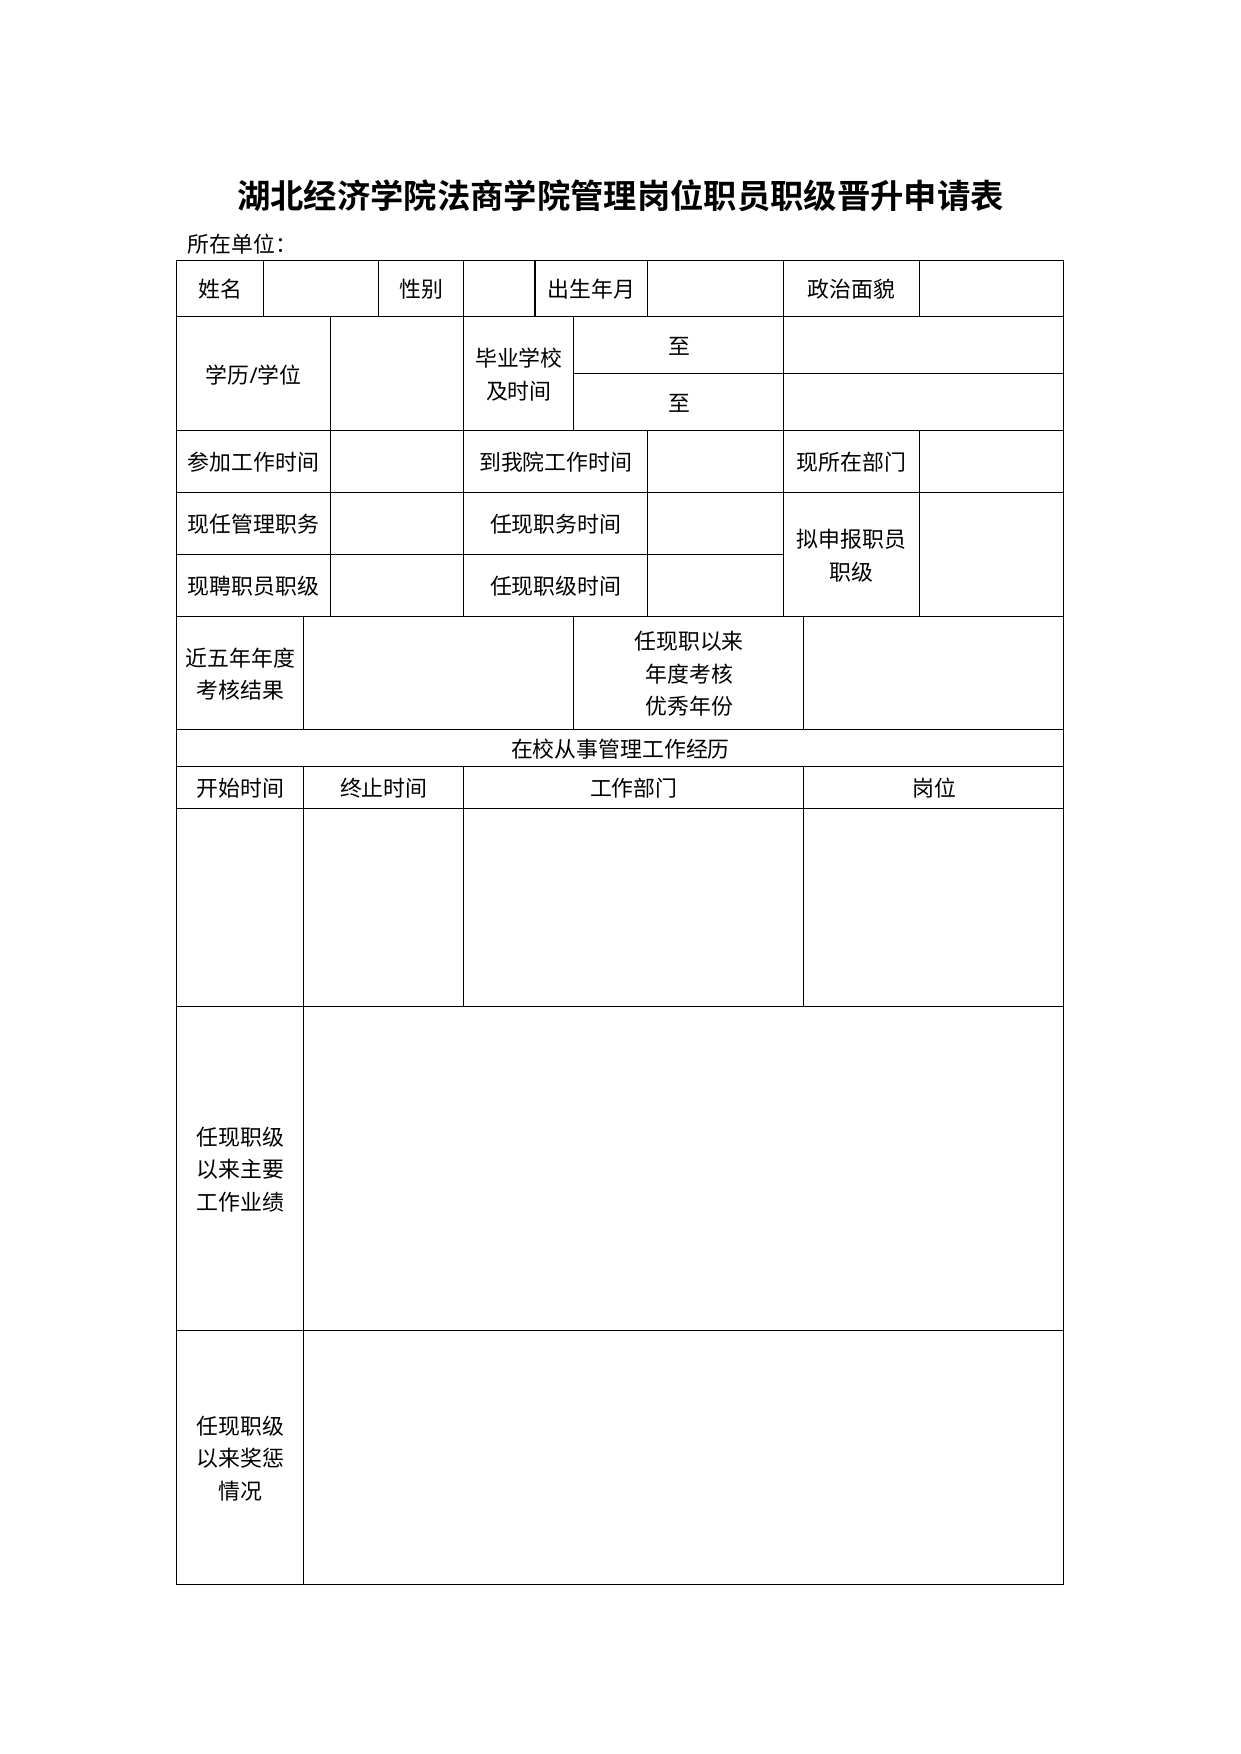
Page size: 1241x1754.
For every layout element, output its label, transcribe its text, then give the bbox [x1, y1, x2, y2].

table_cell [784, 374, 1063, 430]
table_cell 现任管理职务 [177, 493, 330, 554]
table_cell [804, 809, 1063, 1006]
table_cell 到我院工作时间 [464, 431, 647, 492]
table_cell 至 [574, 317, 783, 373]
table_header [920, 261, 1063, 316]
table_cell [304, 1007, 1063, 1329]
table_cell 近五年年度 考核结果 [177, 617, 303, 728]
table_header 政治面貌 [784, 261, 919, 316]
table_cell [920, 493, 1063, 616]
table_cell 学历/学位 [177, 317, 330, 430]
table_header 姓名 [177, 261, 263, 316]
table_cell 任现职级 以来奖惩 情况 [177, 1331, 303, 1583]
table_cell 岗位 [804, 767, 1063, 807]
table_header [264, 261, 378, 316]
table_cell 任现职以来 年度考核 优秀年份 [574, 617, 803, 728]
table_cell 工作部门 [464, 767, 803, 807]
table_cell [464, 809, 803, 1006]
table_cell 现聘职员职级 [177, 555, 330, 616]
table_cell [804, 617, 1063, 728]
table_cell [920, 431, 1063, 492]
table_cell [331, 555, 463, 616]
table_cell 任现职级 以来主要 工作业绩 [177, 1007, 303, 1329]
table_cell [784, 317, 1063, 373]
table_cell [304, 809, 463, 1006]
table_cell [648, 555, 783, 616]
table_cell 任现职级时间 [464, 555, 647, 616]
table_cell 开始时间 [177, 767, 303, 807]
table_cell 在校从事管理工作经历 [177, 730, 1063, 766]
table_cell 参加工作时间 [177, 431, 330, 492]
table_cell [177, 809, 303, 1006]
table_cell [331, 493, 463, 554]
table_cell [304, 1331, 1063, 1583]
table_header 性别 [379, 261, 463, 316]
table_cell 任现职务时间 [464, 493, 647, 554]
table_cell [648, 493, 783, 554]
table_cell 拟申报职员职级 [784, 493, 919, 616]
table_cell [304, 617, 573, 728]
table_cell [331, 431, 463, 492]
table_cell 终止时间 [304, 767, 463, 807]
table_cell 现所在部门 [784, 431, 919, 492]
text 所在单位： [187, 227, 1053, 259]
table_header 出生年月 [536, 261, 647, 316]
table_cell [648, 431, 783, 492]
text 湖北经济学院法商学院管理岗位职员职级晋升申请表 [187, 162, 1053, 227]
table_cell [331, 317, 463, 430]
table_cell 毕业学校 及时间 [464, 317, 573, 430]
table_header [464, 261, 534, 316]
table_header [648, 261, 783, 316]
table_cell 至 [574, 374, 783, 430]
